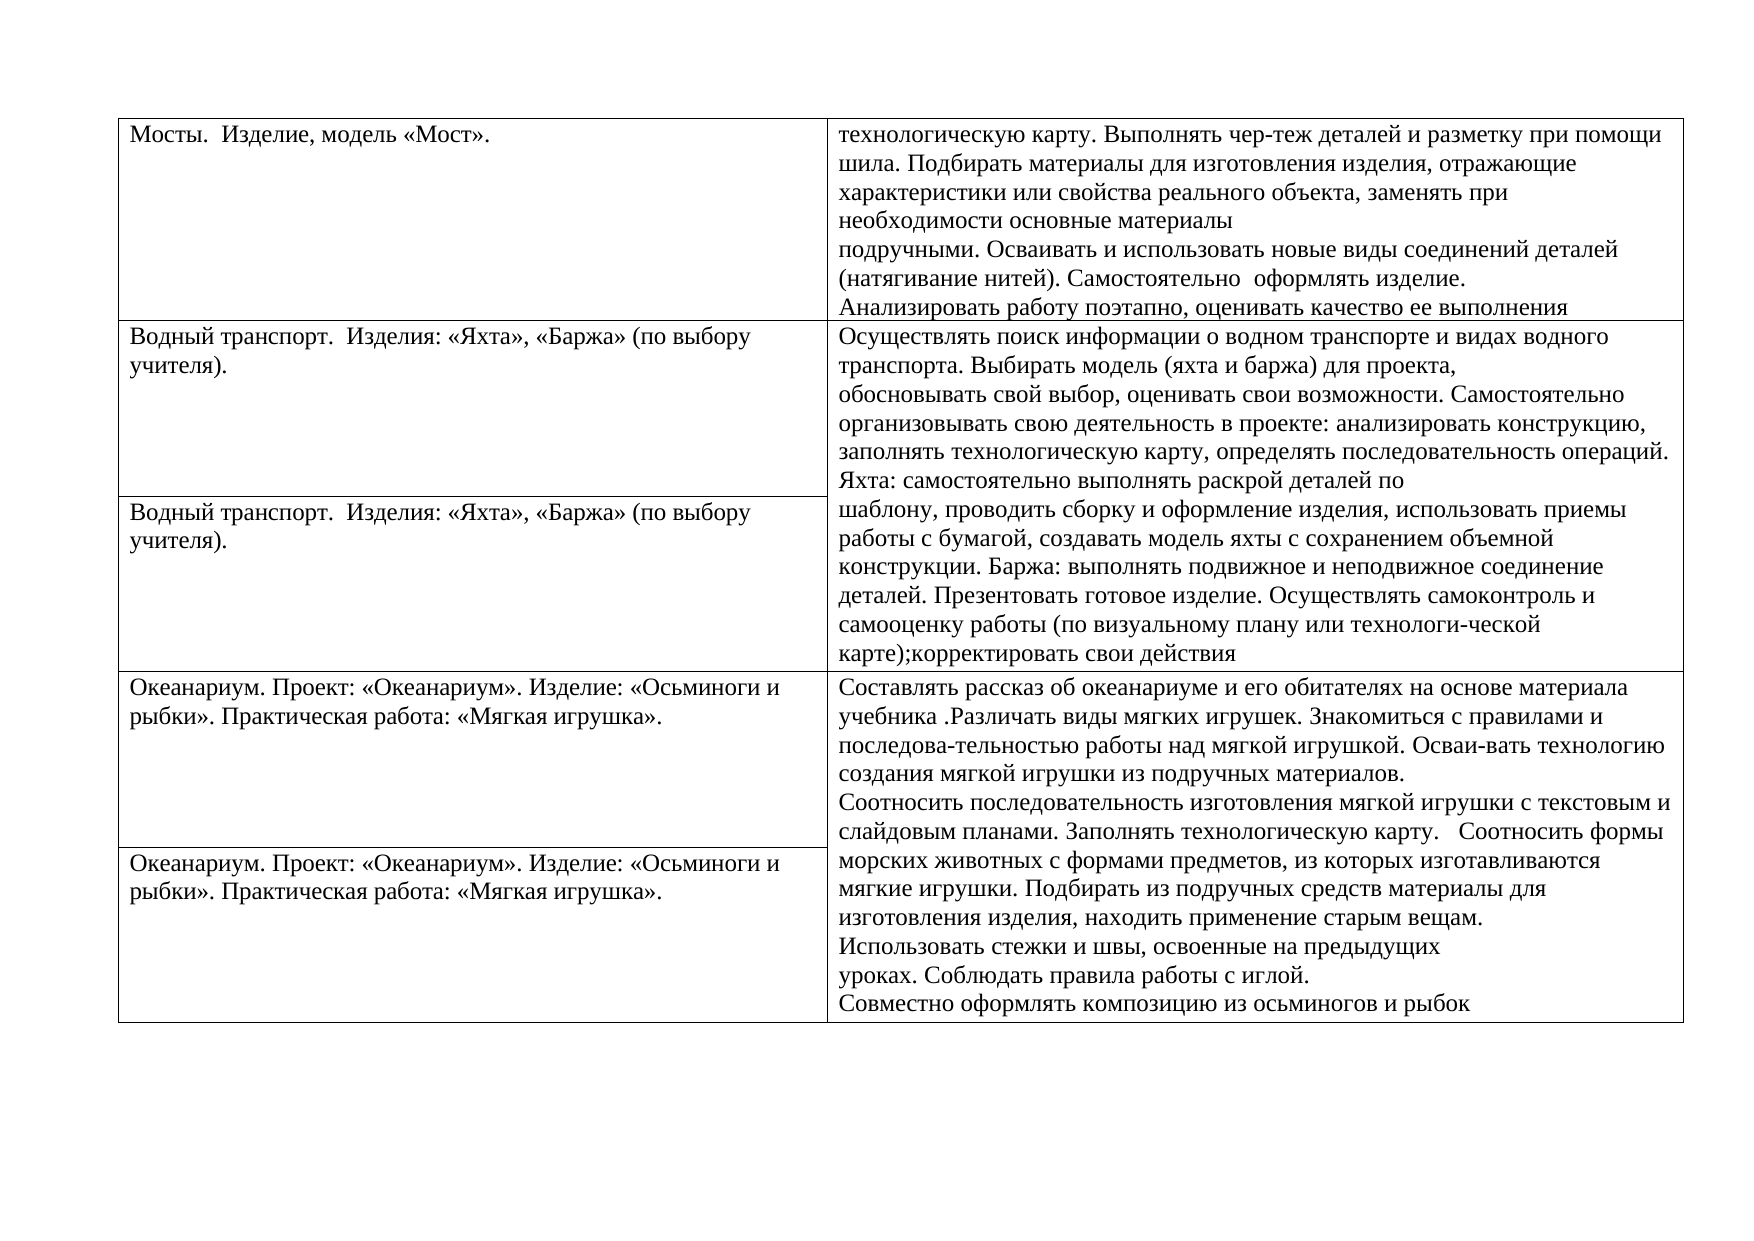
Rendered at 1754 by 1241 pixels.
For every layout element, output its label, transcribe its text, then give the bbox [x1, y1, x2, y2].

table_cell Океанариум. Проект: «Океанариум». Изделие: «Осьминоги и рыбки». Практическая работа: «Мягкая игрушка». [119, 672, 827, 847]
table_cell Осуществлять поиск информации о водном транспорте и видах водного транспорта. Выбирать модель (яхта и баржа) для проекта, обосновывать свой выбор, оценивать свои возможности. Самостоятельно организовывать свою деятельность в проекте: анализировать конструкцию, заполнять технологическую карту, определять последовательность операций. Яхта: самостоятельно выполнять раскрой деталей по шаблону, проводить сборку и оформление изделия, использовать приемы работы с бумагой, создавать модель яхты с сохранением объемной конструкции. Баржа: выполнять подвижное и неподвижное соединение деталей. Презентовать готовое изделие. Осуществлять самоконтроль и самооценку работы (по визуальному плану или технологи-ческой карте);корректировать свои действия [828, 321, 1683, 671]
table_cell Водный транспорт. Изделия: «Яхта», «Баржа» (по выбору учителя). [119, 497, 827, 671]
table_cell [119, 119, 827, 320]
table_cell Водный транспорт. Изделия: «Яхта», «Баржа» (по выбору учителя). [119, 321, 827, 496]
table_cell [828, 119, 1683, 320]
table_cell Океанариум. Проект: «Океанариум». Изделие: «Осьминоги и рыбки». Практическая работа: «Мягкая игрушка». [119, 848, 827, 1022]
table_cell Составлять рассказ об океанариуме и его обитателях на основе материала учебника .Различать виды мягких игрушек. Знакомиться с правилами и последова-тельностью работы над мягкой игрушкой. Осваи-вать технологию создания мягкой игрушки из подручных материалов. Соотносить последовательность изготовления мягкой игрушки с текстовым и слайдовым планами. Заполнять технологическую карту. Соотносить формы морских животных с формами предметов, из которых изготавливаются мягкие игрушки. Подбирать из подручных средств материалы для изготовления изделия, находить применение старым вещам. Использовать стежки и швы, освоенные на предыдущих уроках. Соблюдать правила работы с иглой. Совместно оформлять композицию из осьминогов и рыбок [828, 672, 1683, 1022]
